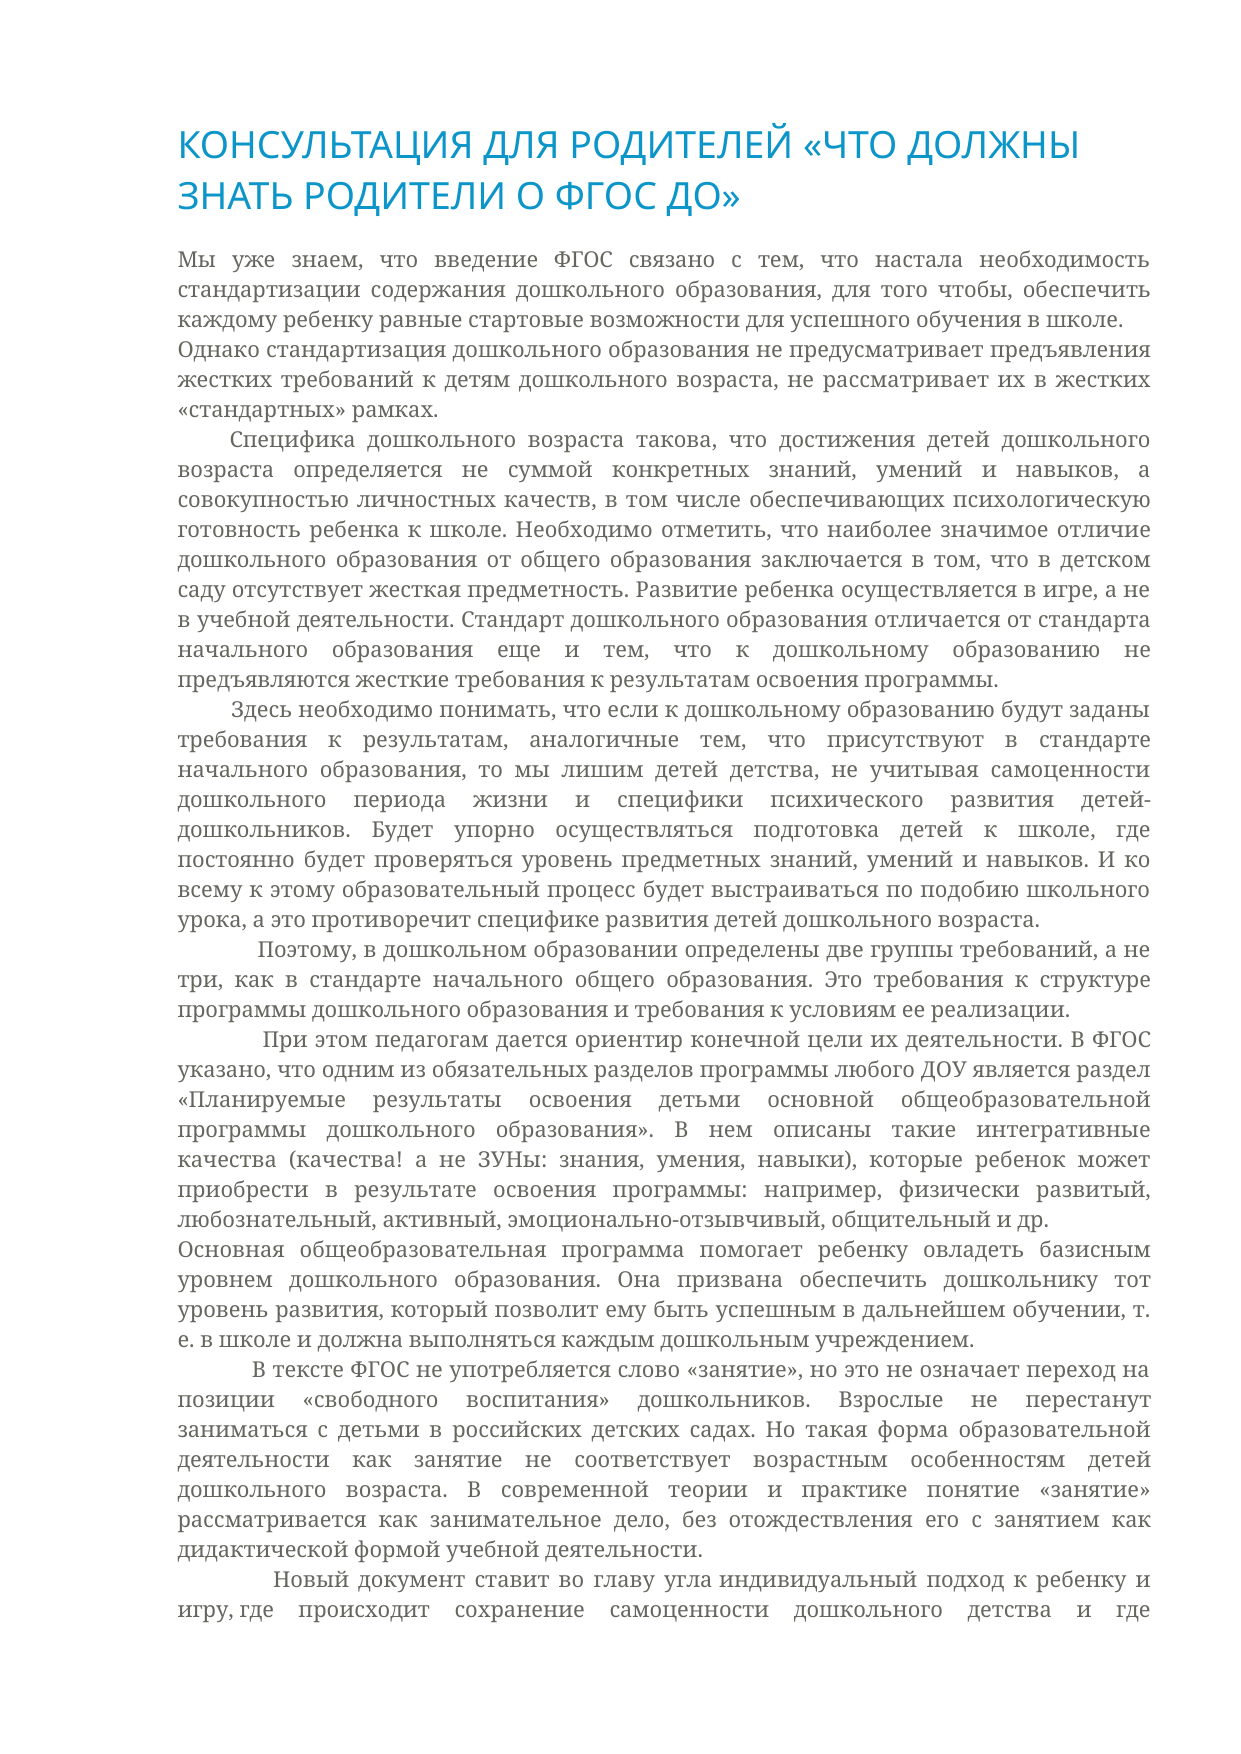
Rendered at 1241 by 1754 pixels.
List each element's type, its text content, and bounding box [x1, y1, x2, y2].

text КОНСУЛЬТАЦИЯ ДЛЯ РОДИТЕЛЕЙ «ЧТО ДОЛЖНЫ ЗНАТЬ РОДИТЕЛИ О ФГОС ДО» [177, 118, 1152, 220]
text Однако стандартизация дошкольного образования не предусматривает предъявления жестких требований к детям дошкольного возраста, не рассматривает их в жестких «стандартных» рамках. [177, 334, 1152, 424]
text Основная общеобразовательная программа помогает ребенку овладеть базисным уровнем дошкольного образования. Она призвана обеспечить дошкольнику тот уровень развития, который позволит ему быть успешным в дальнейшем обучении, т. е. в школе и должна выполняться каждым дошкольным учреждением. [177, 1234, 1152, 1354]
text Здесь необходимо понимать, что если к дошкольному образованию будут заданы требования к результатам, аналогичные тем, что присутствуют в стандарте начального образования, то мы лишим детей детства, не учитывая самоценности дошкольного периода жизни и специфики психического развития детей-дошкольников. Будет упорно осуществляться подготовка детей к школе, где постоянно будет проверяться уровень предметных знаний, умений и навыков. И ко всему к этому образовательный процесс будет выстраиваться по подобию школьного урока, а это противоречит специфике развития детей дошкольного возраста. [177, 694, 1152, 934]
text Мы уже знаем, что введение ФГОС связано с тем, что настала необходимость стандартизации содержания дошкольного образования, для того чтобы, обеспечить каждому ребенку равные стартовые возможности для успешного обучения в школе. [177, 244, 1152, 334]
text Поэтому, в дошкольном образовании определены две группы требований, а не три, как в стандарте начального общего образования. Это требования к структуре программы дошкольного образования и требования к условиям ее реализации. [177, 934, 1152, 1024]
text В тексте ФГОС не употребляется слово «занятие», но это не означает переход на позиции «свободного воспитания» дошкольников. Взрослые не перестанут заниматься с детьми в российских детских садах. Но такая форма образовательной деятельности как занятие не соответствует возрастным особенностям детей дошкольного возраста. В современной теории и практике понятие «занятие» рассматривается как занимательное дело, без отождествления его с занятием как дидактической формой учебной деятельности. [177, 1354, 1152, 1564]
text Специфика дошкольного возраста такова, что достижения детей дошкольного возраста определяется не суммой конкретных знаний, умений и навыков, а совокупностью личностных качеств, в том числе обеспечивающих психологическую готовность ребенка к школе. Необходимо отметить, что наиболее значимое отличие дошкольного образования от общего образования заключается в том, что в детском саду отсутствует жесткая предметность. Развитие ребенка осуществляется в игре, а не в учебной деятельности. Стандарт дошкольного образования отличается от стандарта начального образования еще и тем, что к дошкольному образованию не предъявляются жесткие требования к результатам освоения программы. [177, 424, 1152, 694]
text При этом педагогам дается ориентир конечной цели их деятельности. В ФГОС указано, что одним из обязательных разделов программы любого ДОУ является раздел «Планируемые результаты освоения детьми основной общеобразовательной программы дошкольного образования». В нем описаны такие интегративные качества (качества! а не ЗУНы: знания, умения, навыки), которые ребенок может приобрести в результате освоения программы: например, физически развитый, любознательный, активный, эмоционально-отзывчивый, общительный и др. [177, 1024, 1152, 1234]
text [177, 1564, 1152, 1624]
